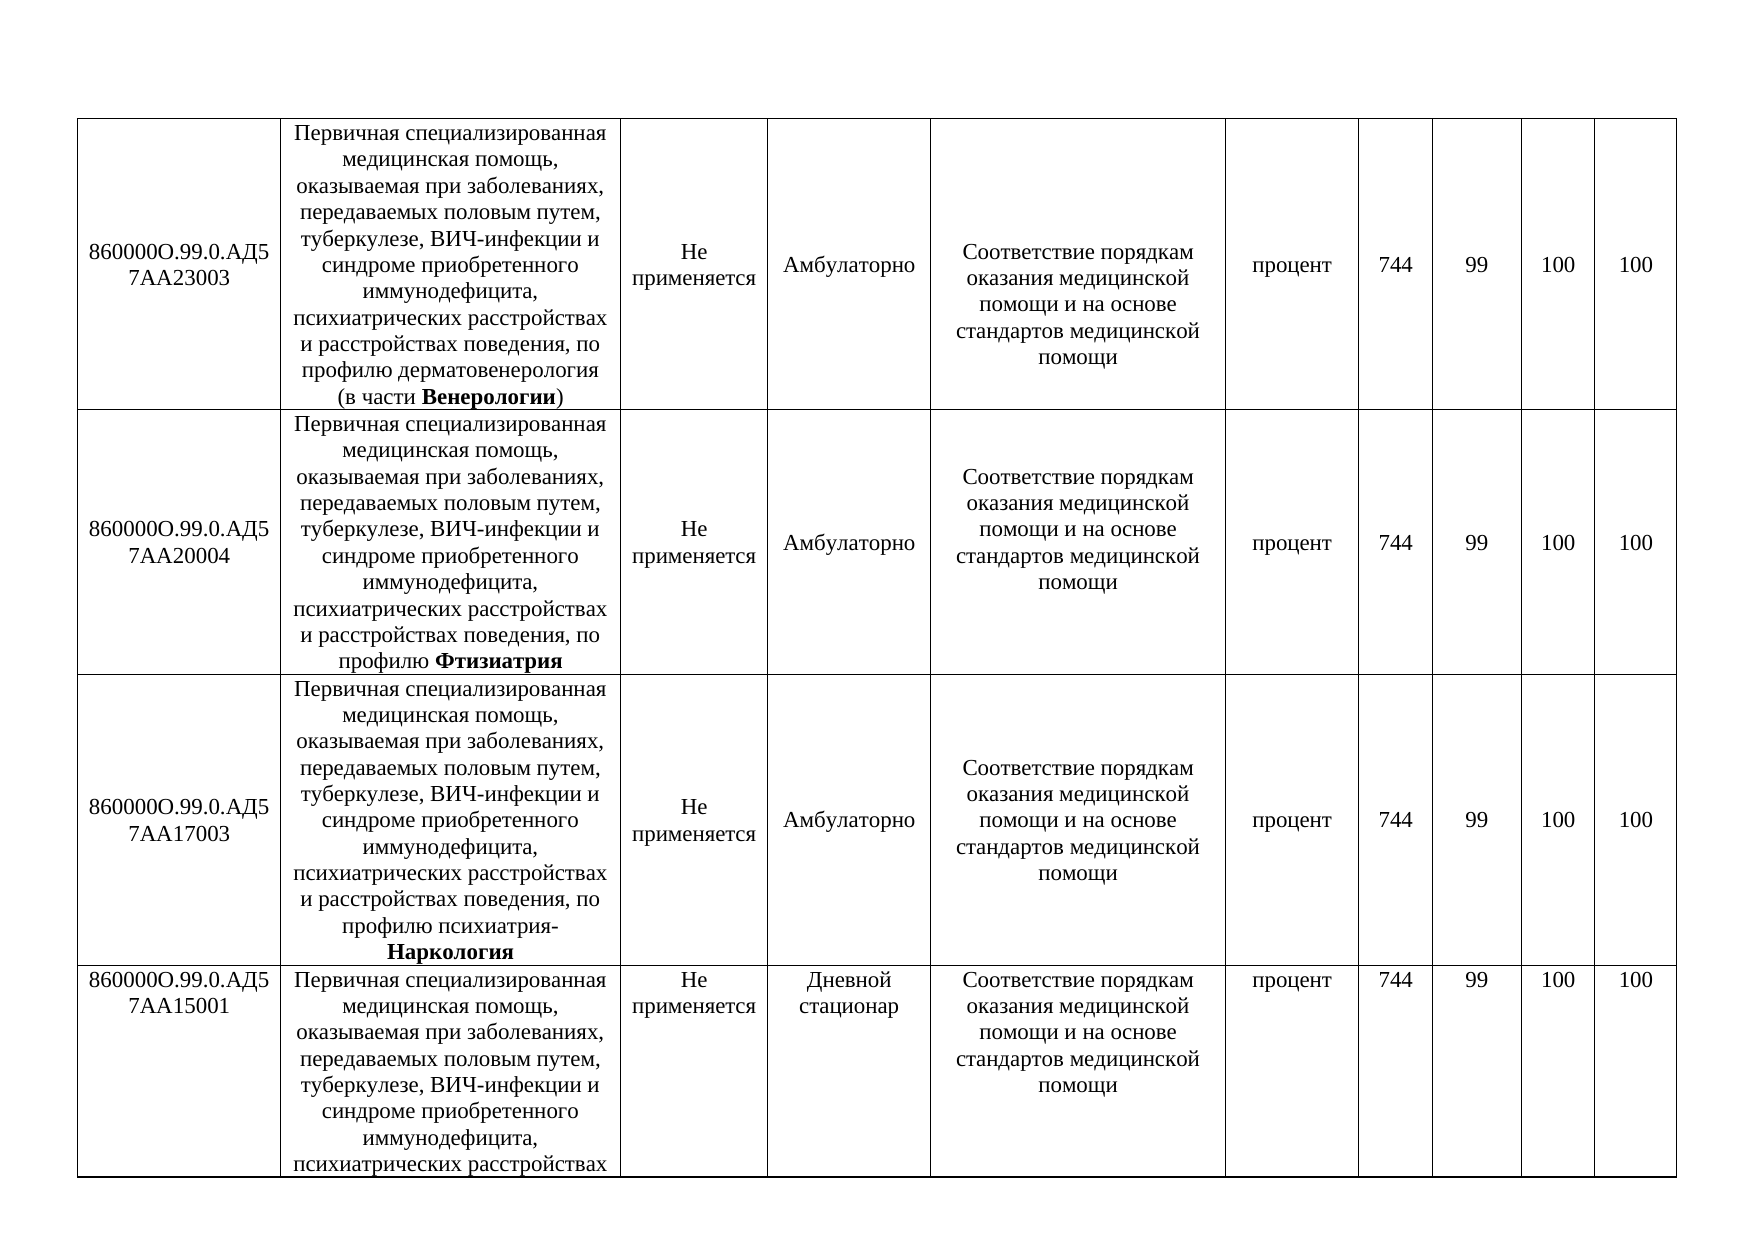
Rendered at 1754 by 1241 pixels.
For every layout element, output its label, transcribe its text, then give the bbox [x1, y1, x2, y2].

table_cell Соответствие порядкам оказания медицинской помощи и на основе стандартов медицинской помощи [931, 410, 1225, 674]
table_cell Соответствие порядкам оказания медицинской помощи и на основе стандартов медицинской помощи [931, 675, 1225, 964]
table_cell 744 [1359, 410, 1432, 674]
table_cell 99 [1433, 410, 1521, 674]
table_cell 99 [1433, 966, 1521, 1176]
table_cell 100 [1595, 966, 1676, 1176]
table_cell Первичная специализированная медицинская помощь, оказываемая при заболеваниях, передаваемых половым путем, туберкулезе, ВИЧ-инфекции и синдроме приобретенного иммунодефицита, психиатрических расстройствах и расстройствах поведения, по профилю Фтизиатрия [281, 410, 620, 674]
table_cell Не применяется [621, 410, 767, 674]
table_cell Не применяется [621, 966, 767, 1176]
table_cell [281, 966, 620, 1176]
table_cell 100 [1522, 119, 1594, 409]
table_cell 744 [1359, 119, 1432, 409]
table_cell Первичная специализированная медицинская помощь, оказываемая при заболеваниях, передаваемых половым путем, туберкулезе, ВИЧ-инфекции и синдроме приобретенного иммунодефицита, психиатрических расстройствах и расстройствах поведения, по профилю дерматовенерология (в части Венерологии) [281, 119, 620, 409]
table_cell Амбулаторно [768, 410, 930, 674]
table_cell 100 [1595, 675, 1676, 964]
table_cell 860000О.99.0.АД57АА20004 [78, 410, 280, 674]
table_cell процент [1226, 675, 1358, 964]
table_cell 744 [1359, 675, 1432, 964]
table_cell Амбулаторно [768, 675, 930, 964]
table_cell Не применяется [621, 675, 767, 964]
table_cell 100 [1522, 675, 1594, 964]
table_cell 860000О.99.0.АД57АА17003 [78, 675, 280, 964]
table_cell 860000О.99.0.АД57АА23003 [78, 119, 280, 409]
table_cell 99 [1433, 675, 1521, 964]
table_cell Дневной стационар [768, 966, 930, 1176]
table_cell 100 [1522, 966, 1594, 1176]
table_cell процент [1226, 410, 1358, 674]
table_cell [78, 966, 280, 1176]
table_cell 744 [1359, 966, 1432, 1176]
table_cell Соответствие порядкам оказания медицинской помощи и на основе стандартов медицинской помощи [931, 119, 1225, 409]
table_cell 100 [1522, 410, 1594, 674]
table_cell Амбулаторно [768, 119, 930, 409]
table_cell 99 [1433, 119, 1521, 409]
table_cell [931, 966, 1225, 1176]
table_cell процент [1226, 119, 1358, 409]
table_cell Не применяется [621, 119, 767, 409]
table_cell процент [1226, 966, 1358, 1176]
table_cell 100 [1595, 119, 1676, 409]
table_cell 100 [1595, 410, 1676, 674]
